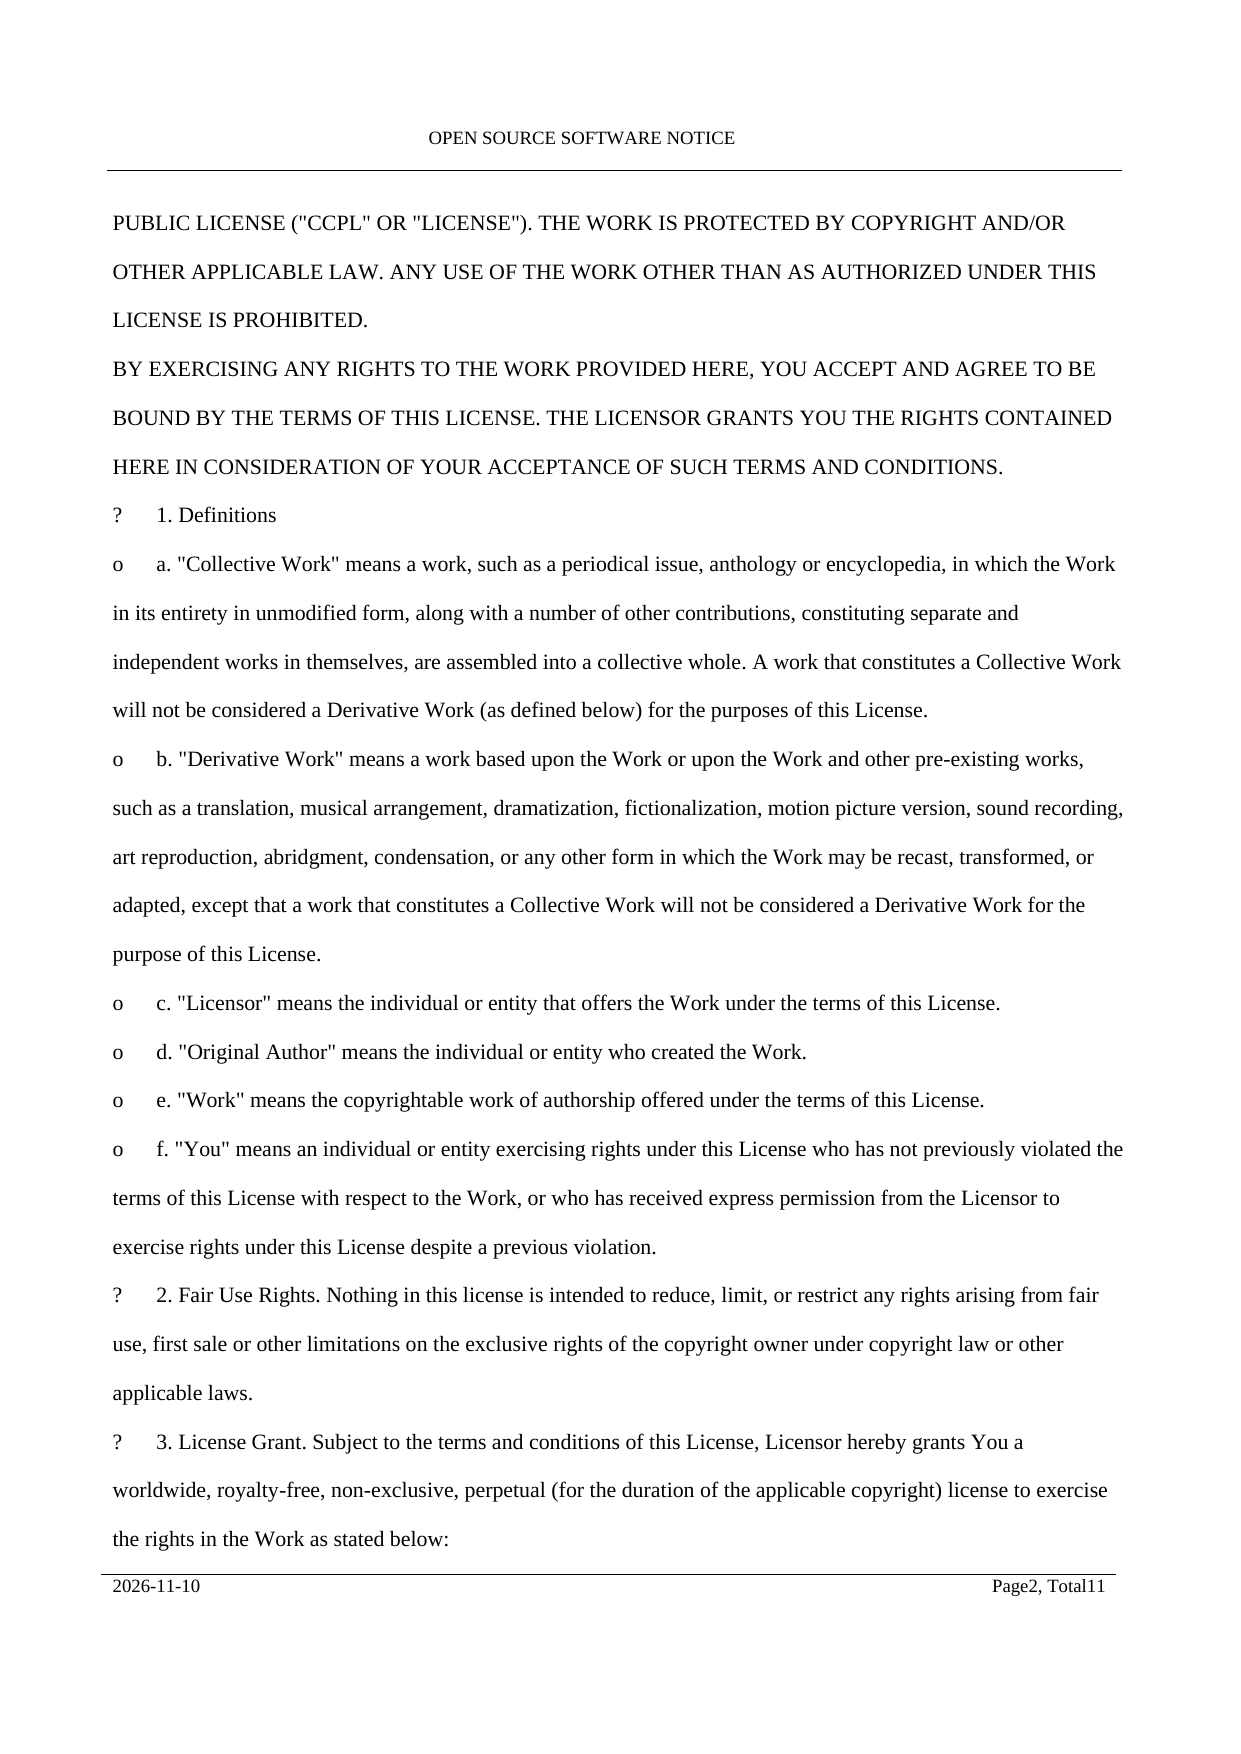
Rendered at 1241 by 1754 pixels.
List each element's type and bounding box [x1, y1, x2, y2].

text [112, 206, 1128, 1555]
